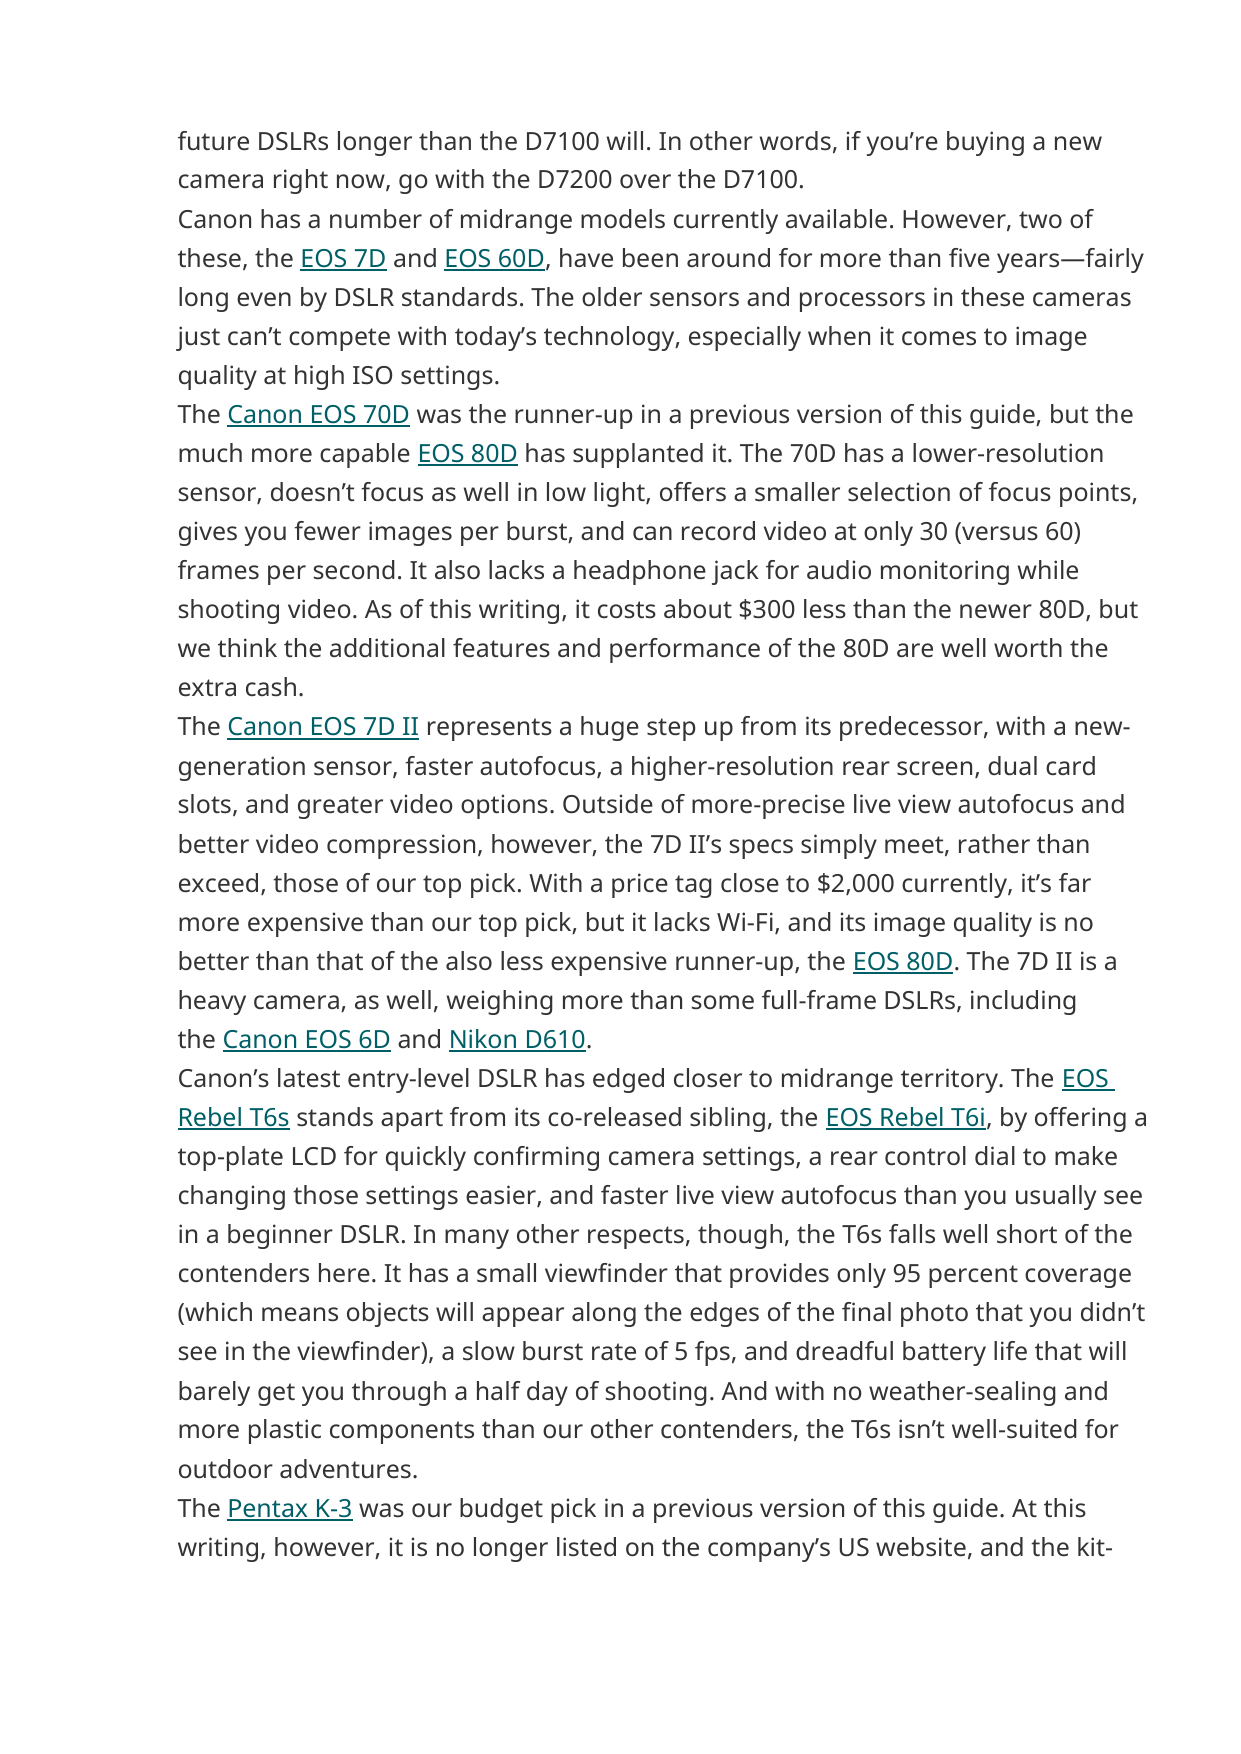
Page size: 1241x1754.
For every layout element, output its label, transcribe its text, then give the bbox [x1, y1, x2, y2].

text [177, 118, 1152, 196]
text Canon has a number of midrange models currently available. However, two of these, the EOS 7D and EOS 60D, have been around for more than five years—fairly long even by DSLR standards. The older sensors and processors in these cameras just can’t compete with today’s technology, especially when it comes to image quality at high ISO settings. [177, 196, 1152, 392]
text Canon’s latest entry-level DSLR has edged closer to midrange territory. The EOS Rebel T6s stands apart from its co-released sibling, the EOS Rebel T6i, by offering a top-plate LCD for quickly confirming camera settings, a rear control dial to make changing those settings easier, and faster live view autofocus than you usually see in a beginner DSLR. In many other respects, though, the T6s falls well short of the contenders here. It has a small viewfinder that provides only 95 percent coverage (which means objects will appear along the edges of the final photo that you didn’t see in the viewfinder), a slow burst rate of 5 fps, and dreadful battery life that will barely get you through a half day of shooting. And with no weather-sealing and more plastic components than our other contenders, the T6s isn’t well-suited for outdoor adventures. [177, 1056, 1152, 1485]
text The Canon EOS 7D II represents a huge step up from its predecessor, with a new-generation sensor, faster autofocus, a higher-resolution rear screen, dual card slots, and greater video options. Outside of more-precise live view autofocus and better video compression, however, the 7D II’s specs simply meet, rather than exceed, those of our top pick. With a price tag close to $2,000 currently, it’s far more expensive than our top pick, but it lacks Wi-Fi, and its image quality is no better than that of the also less expensive runner-up, the EOS 80D. The 7D II is a heavy camera, as well, weighing more than some full-frame DSLRs, including the Canon EOS 6D and Nikon D610. [177, 704, 1152, 1056]
text The Canon EOS 70D was the runner-up in a previous version of this guide, but the much more capable EOS 80D has supplanted it. The 70D has a lower-resolution sensor, doesn’t focus as well in low light, offers a smaller selection of focus points, gives you fewer images per burst, and can record video at only 30 (versus 60) frames per second. It also lacks a headphone jack for audio monitoring while shooting video. As of this writing, it costs about $300 less than the newer 80D, but we think the additional features and performance of the 80D are well worth the extra cash. [177, 392, 1152, 704]
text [177, 1485, 1152, 1563]
